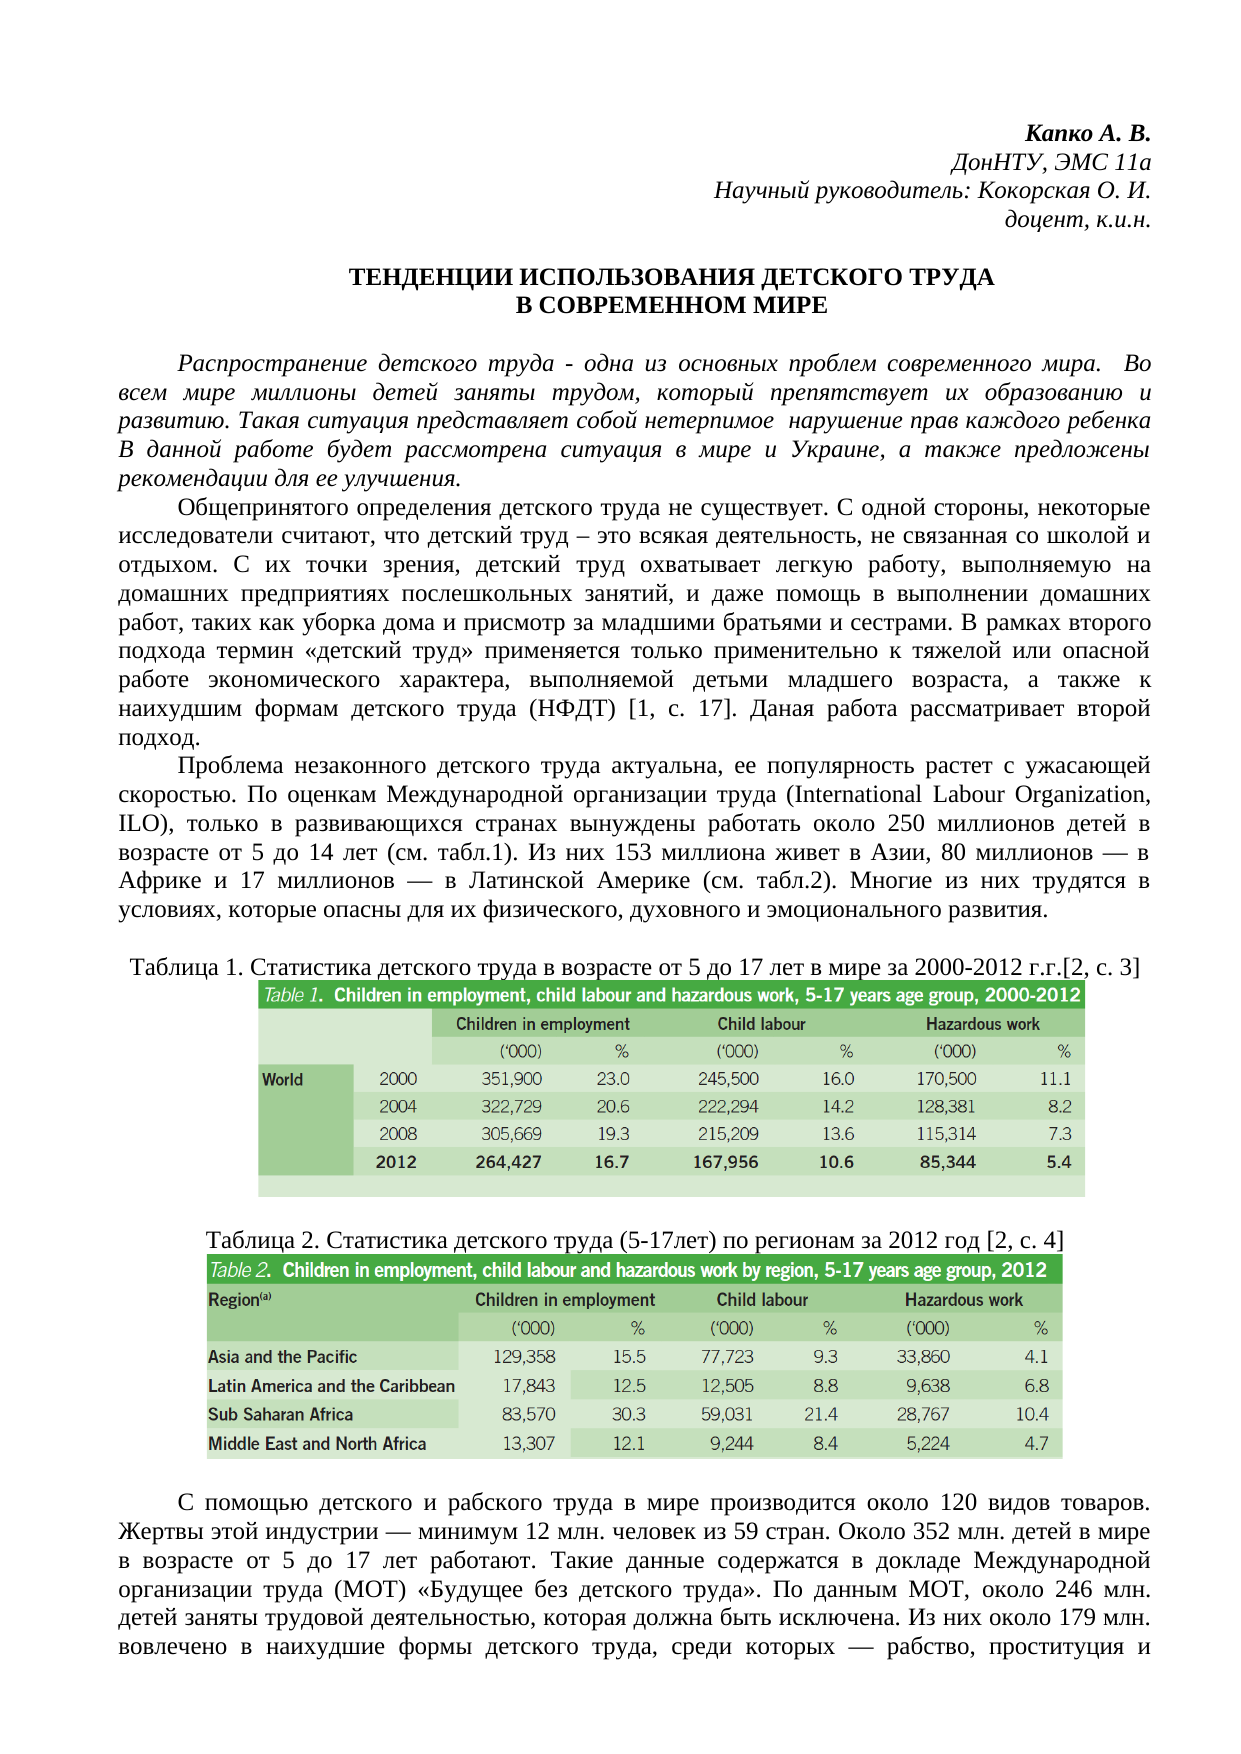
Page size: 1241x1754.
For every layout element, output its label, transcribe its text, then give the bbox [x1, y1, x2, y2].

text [118, 1487, 1152, 1660]
text Распространение детского труда - одна из основных проблем современного мира. Во всем мире миллионы детей заняты трудом, который препятствует их образованию и развитию. Такая ситуация представляет собой нетерпимое нарушение прав каждого ребенка В данной работе будет рассмотрена ситуация в мире и Украине, а также предложены рекомендации для ее улучшения. [118, 348, 1152, 492]
text Таблица 2. Статистика детского труда (5-17лет) по регионам за 2012 год [2, с. 4] [118, 1226, 1152, 1254]
text Таблица 1. Статистика детского труда в возрасте от 5 до 17 лет в мире за 2000-2012 г.г.[2, с. 3] [118, 952, 1152, 981]
text ДонНТУ, ЭМС 11а [118, 147, 1152, 176]
text Проблема незаконного детского труда актуальна, ее популярность растет с ужасающей скоростью. По оценкам Международной организации труда (International Labour Organization, ILO), только в развивающихся странах вынуждены работать около 250 миллионов детей в возрасте от 5 до 14 лет (см. табл.1). Из них 153 миллиона живет в Азии, 80 миллионов — в Африке и 17 миллионов — в Латинской Америке (см. табл.2). Многие из них трудятся в условиях, которые опасны для их физического, духовного и эмоционального развития. [118, 751, 1152, 923]
picture [206, 1254, 1063, 1459]
text Капко А. В. [118, 118, 1152, 147]
text Общепринятого определения детского труда не существует. С одной стороны, некоторые исследователи считают, что детский труд – это всякая деятельность, не связанная со школой и отдыхом. С их точки зрения, детский труд охватывает легкую работу, выполняемую на домашних предприятиях послешкольных занятий, и даже помощь в выполнении домашних работ, таких как уборка дома и присмотр за младшими братьями и сестрами. В рамках второго подхода термин «детский труд» применяется только применительно к тяжелой или опасной работе экономического характера, выполняемой детьми младшего возраста, а также к наихудшим формам детского труда (НФДТ) [1, с. 17]. Даная работа рассматривает второй подход. [118, 492, 1152, 751]
text Научный руководитель: Кокорская О. И. [118, 176, 1152, 204]
text В СОВРЕМЕННОМ МИРЕ [118, 291, 1152, 319]
picture [258, 980, 1086, 1197]
text доцент, к.и.н. [118, 204, 1152, 233]
text ТЕНДЕНЦИИ ИСПОЛЬЗОВАНИЯ ДЕТСКОГО ТРУДА [118, 262, 1152, 291]
